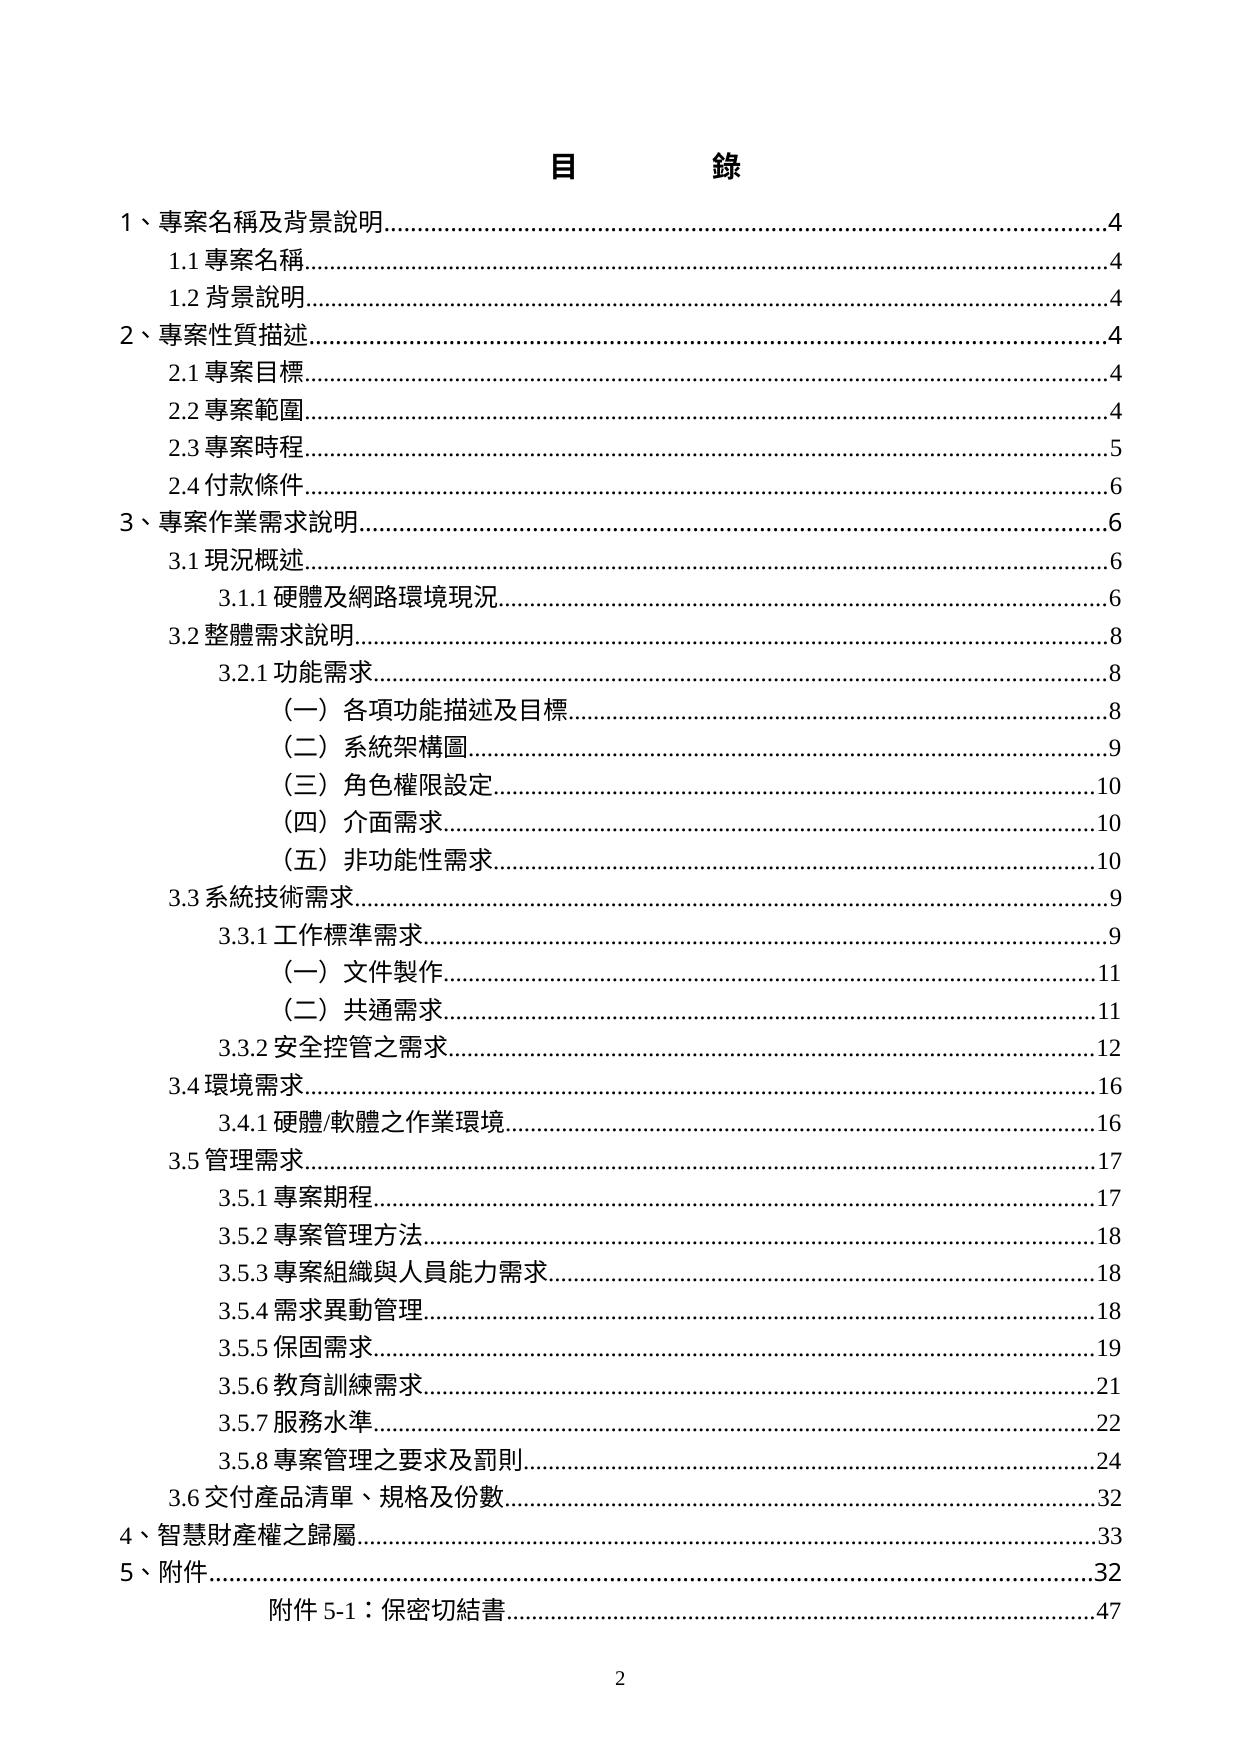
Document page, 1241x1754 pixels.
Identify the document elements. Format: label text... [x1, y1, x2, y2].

text 3.5.1專案期程 17 [218, 1177, 1122, 1214]
text 5、附件 32 [118, 1552, 1122, 1589]
text 3.6交付產品清單、規格及份數 32 [168, 1477, 1122, 1514]
text （三）角色權限設定 10 [268, 764, 1122, 802]
text 2.3專案時程 5 [168, 427, 1122, 464]
text 3.4.1硬體/軟體之作業環境 16 [218, 1102, 1122, 1139]
text 目 錄 [168, 127, 1122, 202]
text 2、專案性質描述 4 [118, 314, 1122, 352]
text 3.5.2專案管理方法 18 [218, 1214, 1122, 1252]
text 1.1專案名稱 4 [168, 239, 1122, 277]
text 3.1.1硬體及網路環境現況 6 [218, 577, 1122, 614]
text 4、智慧財產權之歸屬 33 [118, 1514, 1122, 1552]
text 3.5管理需求 17 [168, 1139, 1122, 1177]
text 3.3系統技術需求 9 [168, 877, 1122, 914]
text 3.5.7服務水準 22 [218, 1402, 1122, 1439]
text 3.2.1功能需求 8 [218, 652, 1122, 689]
text 3.1現況概述 6 [168, 539, 1122, 577]
text （二）系統架構圖 9 [268, 727, 1122, 764]
text 2.1專案目標 4 [168, 352, 1122, 389]
text （五）非功能性需求 10 [268, 839, 1122, 877]
text 3.5.3專案組織與人員能力需求 18 [218, 1252, 1122, 1289]
text （一）各項功能描述及目標 8 [268, 689, 1122, 727]
text （二）共通需求 11 [268, 989, 1122, 1027]
text 3.3.2安全控管之需求 12 [218, 1027, 1122, 1064]
text 3.5.6教育訓練需求 21 [218, 1364, 1122, 1402]
text 1、專案名稱及背景說明 4 [118, 202, 1122, 239]
text 3、專案作業需求說明 6 [118, 502, 1122, 539]
text 3.5.8專案管理之要求及罰則 24 [218, 1439, 1122, 1477]
text 3.5.4需求異動管理 18 [218, 1289, 1122, 1327]
text 3.3.1工作標準需求 9 [218, 914, 1122, 952]
text 2.4付款條件 6 [168, 464, 1122, 502]
text 2.2專案範圍 4 [168, 389, 1122, 427]
text 附件5-1：保密切結書 47 [268, 1589, 1122, 1627]
text 3.2整體需求說明 8 [168, 614, 1122, 652]
text 1.2 背景說明 4 [168, 277, 1122, 314]
text 3.4環境需求 16 [168, 1064, 1122, 1102]
text （四）介面需求 10 [268, 802, 1122, 839]
text （一）文件製作 11 [268, 952, 1122, 989]
text 3.5.5保固需求 19 [218, 1327, 1122, 1364]
